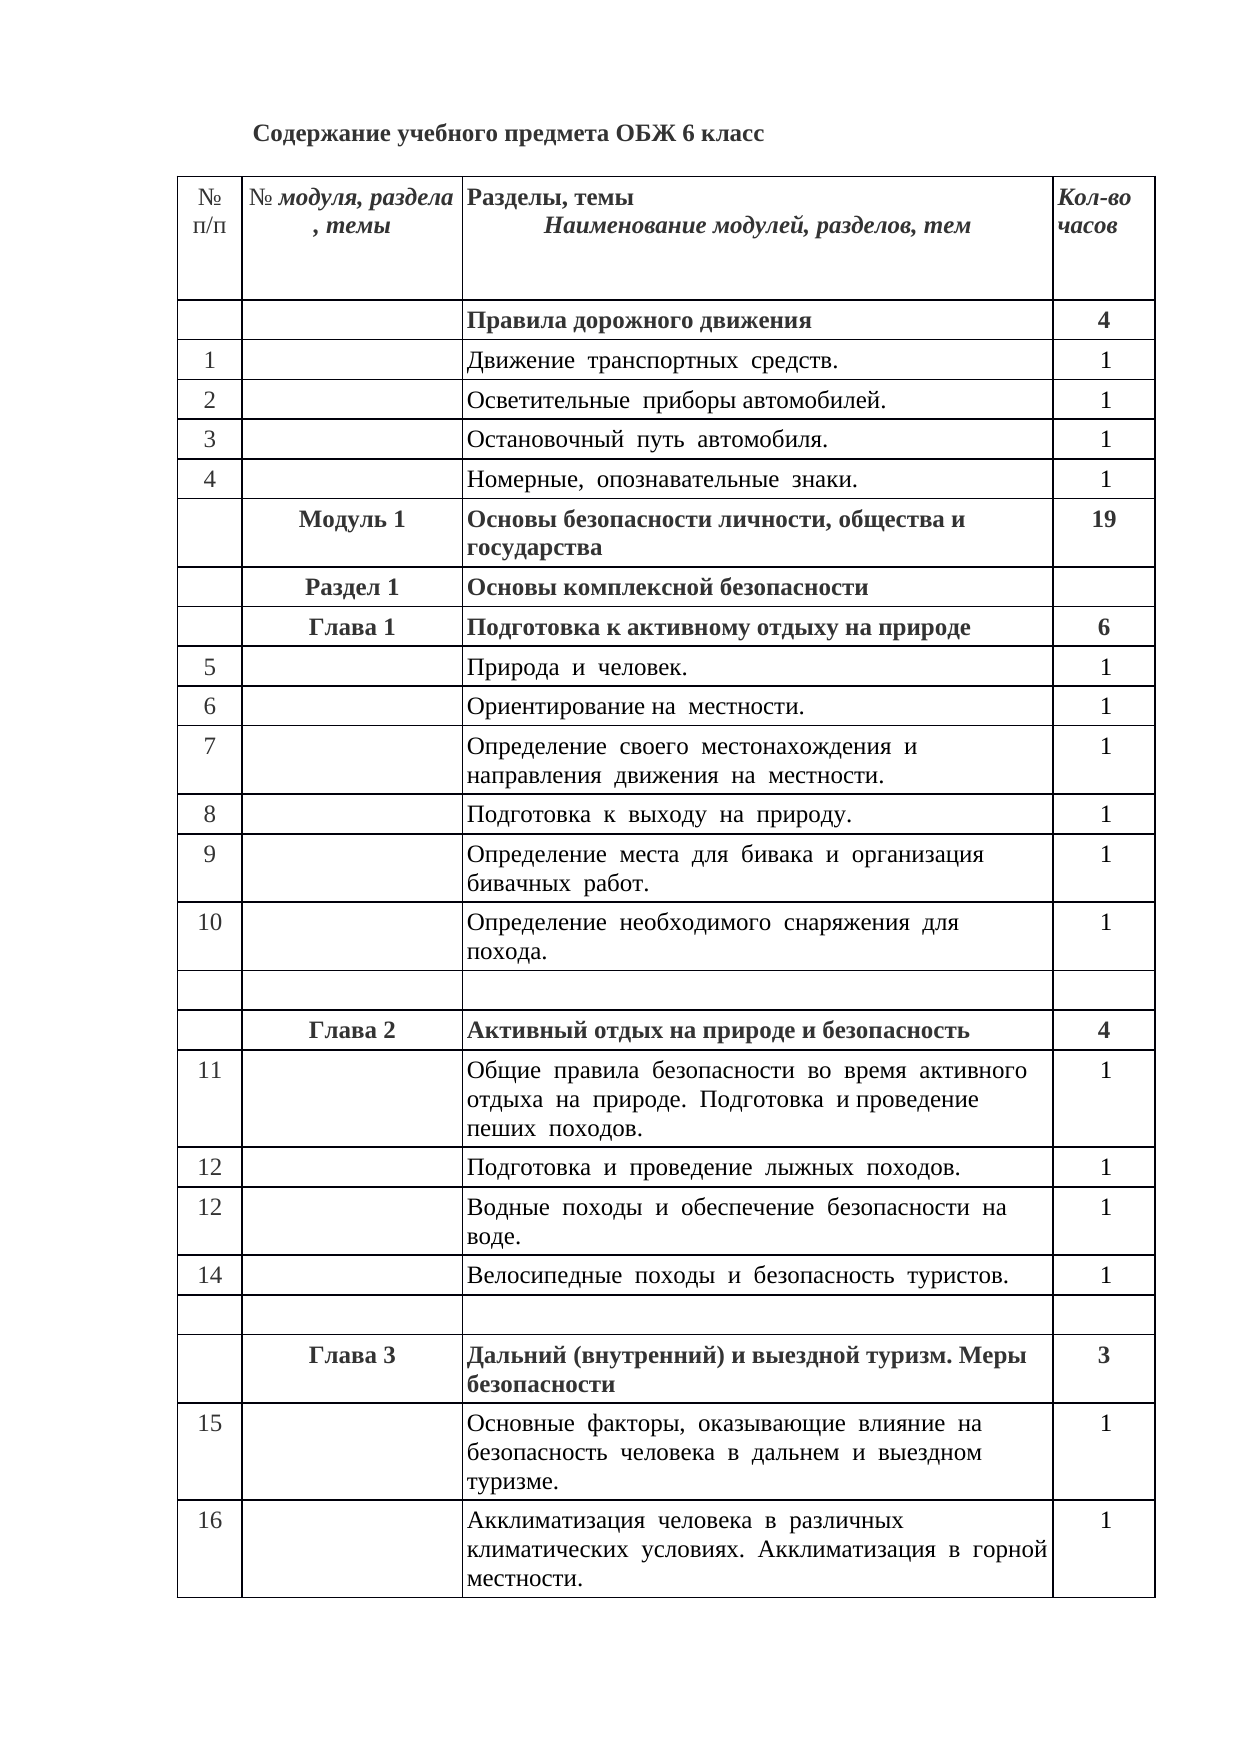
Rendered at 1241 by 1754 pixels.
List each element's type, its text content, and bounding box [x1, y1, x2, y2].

table_cell [178, 568, 241, 606]
text Содержание учебного предмета ОБЖ 6 класс [252, 118, 1152, 147]
table_cell 1 [1054, 380, 1154, 418]
table_cell 16 [178, 1501, 241, 1597]
table_cell 5 [178, 647, 241, 685]
table_cell Активный отдых на природе и безопасность [463, 1011, 1052, 1049]
table_cell 1 [1054, 687, 1154, 725]
table_cell 7 [178, 726, 241, 793]
table_header № п/п [178, 177, 241, 299]
table_cell [243, 420, 462, 458]
table_cell Основы безопасности личности, общества и государства [463, 499, 1052, 566]
table_cell 12 [178, 1148, 241, 1186]
table_cell Модуль 1 [243, 499, 462, 566]
table_cell [178, 971, 241, 1009]
table_cell Остановочный путь автомобиля. [463, 420, 1052, 458]
table_cell Велосипедные походы и безопасность туристов. [463, 1256, 1052, 1294]
table_cell [1054, 568, 1154, 606]
table_cell [243, 687, 462, 725]
table_cell [243, 903, 462, 970]
table_header Кол-во часов [1054, 177, 1154, 299]
table_cell [178, 1011, 241, 1049]
table_cell [243, 795, 462, 833]
table_cell 1 [1054, 1148, 1154, 1186]
table_cell [1054, 1296, 1154, 1334]
table_cell Движение транспортных средств. [463, 340, 1052, 378]
table_cell 1 [178, 340, 241, 378]
table_cell 6 [178, 687, 241, 725]
table_cell Определение своего местонахождения и направления движения на местности. [463, 726, 1052, 793]
table_cell 19 [1054, 499, 1154, 566]
table_cell Глава 2 [243, 1011, 462, 1049]
table_cell 1 [1054, 460, 1154, 497]
table_cell [178, 1335, 241, 1402]
table_cell 4 [178, 460, 241, 497]
table_cell 1 [1054, 1188, 1154, 1254]
table_cell [243, 301, 462, 339]
table_cell 1 [1054, 1051, 1154, 1146]
table_cell [178, 607, 241, 645]
table_cell Глава 1 [243, 607, 462, 645]
table_cell 9 [178, 835, 241, 901]
table_header Разделы, темы Наименование модулей, разделов, тем [463, 177, 1052, 299]
table_cell [243, 340, 462, 378]
table_cell Дальний (внутренний) и выездной туризм. Меры безопасности [463, 1335, 1052, 1402]
table_cell [243, 1256, 462, 1294]
table_cell Определение необходимого снаряжения для похода. [463, 903, 1052, 970]
table_cell [178, 1296, 241, 1334]
table_cell 2 [178, 380, 241, 418]
table_cell Раздел 1 [243, 568, 462, 606]
table_cell [243, 1148, 462, 1186]
table_cell 10 [178, 903, 241, 970]
table_header № модуля, раздела, темы [243, 177, 462, 299]
table_cell 3 [178, 420, 241, 458]
table_cell 14 [178, 1256, 241, 1294]
table_cell [243, 971, 462, 1009]
table_cell [243, 380, 462, 418]
table_cell [463, 971, 1052, 1009]
table_cell 8 [178, 795, 241, 833]
table_cell 12 [178, 1188, 241, 1254]
table_cell 4 [1054, 1011, 1154, 1049]
table_cell Правила дорожного движения [463, 301, 1052, 339]
table_cell Подготовка и проведение лыжных походов. [463, 1148, 1052, 1186]
table_cell [243, 1501, 462, 1597]
table_cell Осветительные приборы автомобилей. [463, 380, 1052, 418]
table_cell [463, 1296, 1052, 1334]
table_cell [243, 1051, 462, 1146]
table_cell 1 [1054, 1501, 1154, 1597]
table_cell [178, 499, 241, 566]
table_cell [243, 460, 462, 497]
table_cell Общие правила безопасности во время активного отдыха на природе. Подготовка и проведение пеших походов. [463, 1051, 1052, 1146]
table_cell Подготовка к активному отдыху на природе [463, 607, 1052, 645]
table_cell Основы комплексной безопасности [463, 568, 1052, 606]
table_cell Глава 3 [243, 1335, 462, 1402]
table_cell 15 [178, 1404, 241, 1499]
table_cell Акклиматизация человека в различных климатических условиях. Акклиматизация в горной местности. [463, 1501, 1052, 1597]
table_cell 6 [1054, 607, 1154, 645]
table_cell Номерные, опознавательные знаки. [463, 460, 1052, 497]
table_cell [243, 1188, 462, 1254]
table_cell 1 [1054, 726, 1154, 793]
table_cell 1 [1054, 1256, 1154, 1294]
table_cell [243, 647, 462, 685]
table_cell 1 [1054, 795, 1154, 833]
table_cell 4 [1054, 301, 1154, 339]
table_cell [243, 835, 462, 901]
table_cell 1 [1054, 420, 1154, 458]
table_cell 1 [1054, 647, 1154, 685]
table_cell [1054, 971, 1154, 1009]
table_cell Ориентирование на местности. [463, 687, 1052, 725]
table_cell Природа и человек. [463, 647, 1052, 685]
table_cell Основные факторы, оказывающие влияние на безопасность человека в дальнем и выездном туризме. [463, 1404, 1052, 1499]
table_cell 3 [1054, 1335, 1154, 1402]
table_cell Определение места для бивака и организация бивачных работ. [463, 835, 1052, 901]
table_cell [243, 1296, 462, 1334]
table_cell Водные походы и обеспечение безопасности на воде. [463, 1188, 1052, 1254]
table_cell 11 [178, 1051, 241, 1146]
table_cell Подготовка к выходу на природу. [463, 795, 1052, 833]
table_cell [243, 726, 462, 793]
table_cell 1 [1054, 835, 1154, 901]
table_cell 1 [1054, 903, 1154, 970]
table_cell 1 [1054, 1404, 1154, 1499]
table_cell 1 [1054, 340, 1154, 378]
table_cell [178, 301, 241, 339]
table_cell [243, 1404, 462, 1499]
